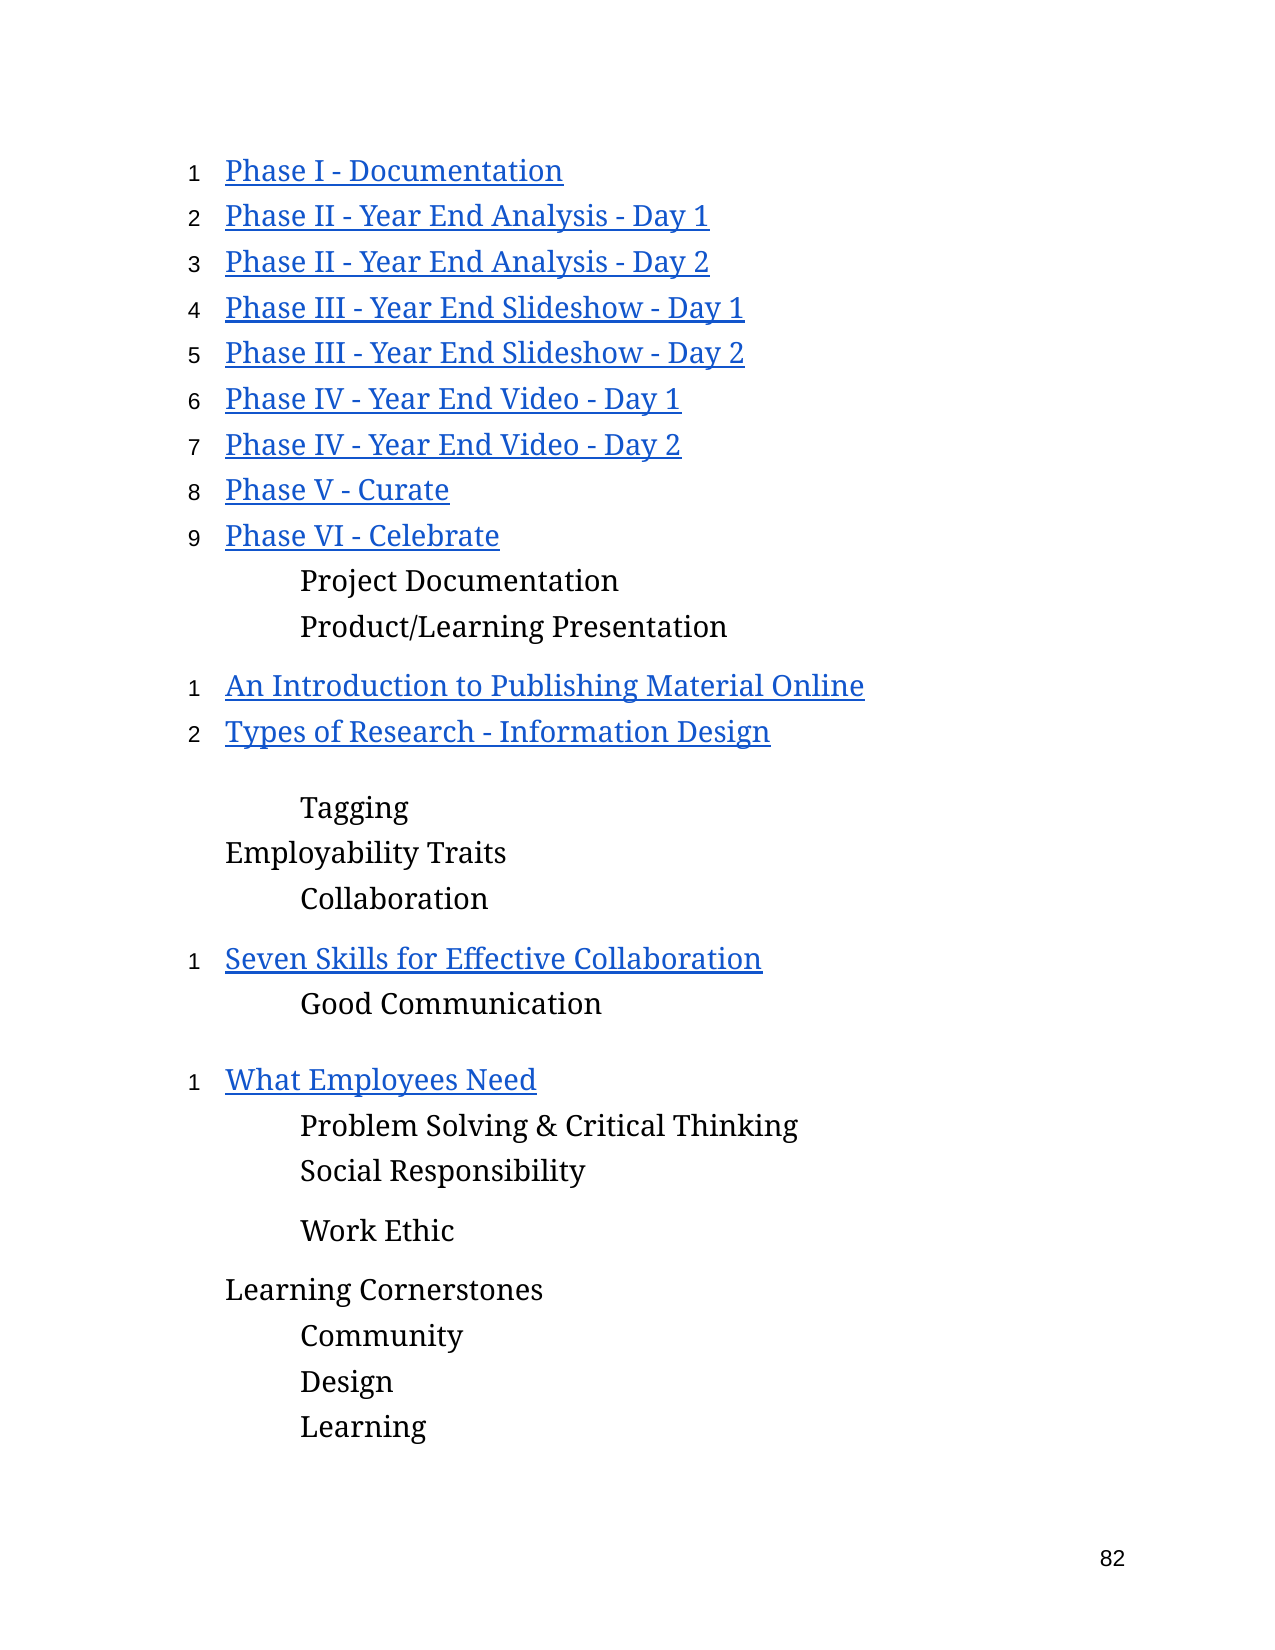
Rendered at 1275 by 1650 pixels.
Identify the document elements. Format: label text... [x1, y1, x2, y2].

text Collaboration [150, 878, 1125, 918]
list Seven Skills for Effective Collaboration [188, 938, 1125, 978]
text Project Documentation [150, 561, 1125, 600]
list Phase V - Curate [188, 469, 1125, 509]
list Phase III - Year End Slideshow - Day 1 [188, 287, 1125, 327]
list Phase III - Year End Slideshow - Day 2 [188, 332, 1125, 372]
list Phase IV - Year End Video - Day 2 [188, 424, 1125, 463]
list An Introduction to Publishing Material Online [188, 666, 1125, 705]
list Types of Research - Information Design [188, 711, 1125, 751]
text Social Responsibility [150, 1151, 1125, 1190]
text Learning Cornerstones [150, 1269, 1125, 1309]
text Design [225, 1361, 1125, 1401]
text Product/Learning Presentation [150, 606, 1125, 646]
list Phase IV - Year End Video - Day 1 [188, 378, 1125, 418]
text Good Communication [225, 983, 1125, 1023]
text Tagging [225, 787, 1125, 827]
list Phase I - Documentation [188, 150, 1125, 190]
text Community [225, 1315, 1125, 1355]
text Employability Traits [150, 833, 1125, 872]
text Work Ethic [150, 1210, 1125, 1250]
list Phase II - Year End Analysis - Day 1 [188, 196, 1125, 235]
text Learning [225, 1406, 1125, 1446]
list Phase VI - Celebrate [188, 515, 1125, 555]
list What Employees Need [188, 1059, 1125, 1099]
text Problem Solving & Critical Thinking [150, 1105, 1125, 1145]
list Phase II - Year End Analysis - Day 2 [188, 241, 1125, 281]
